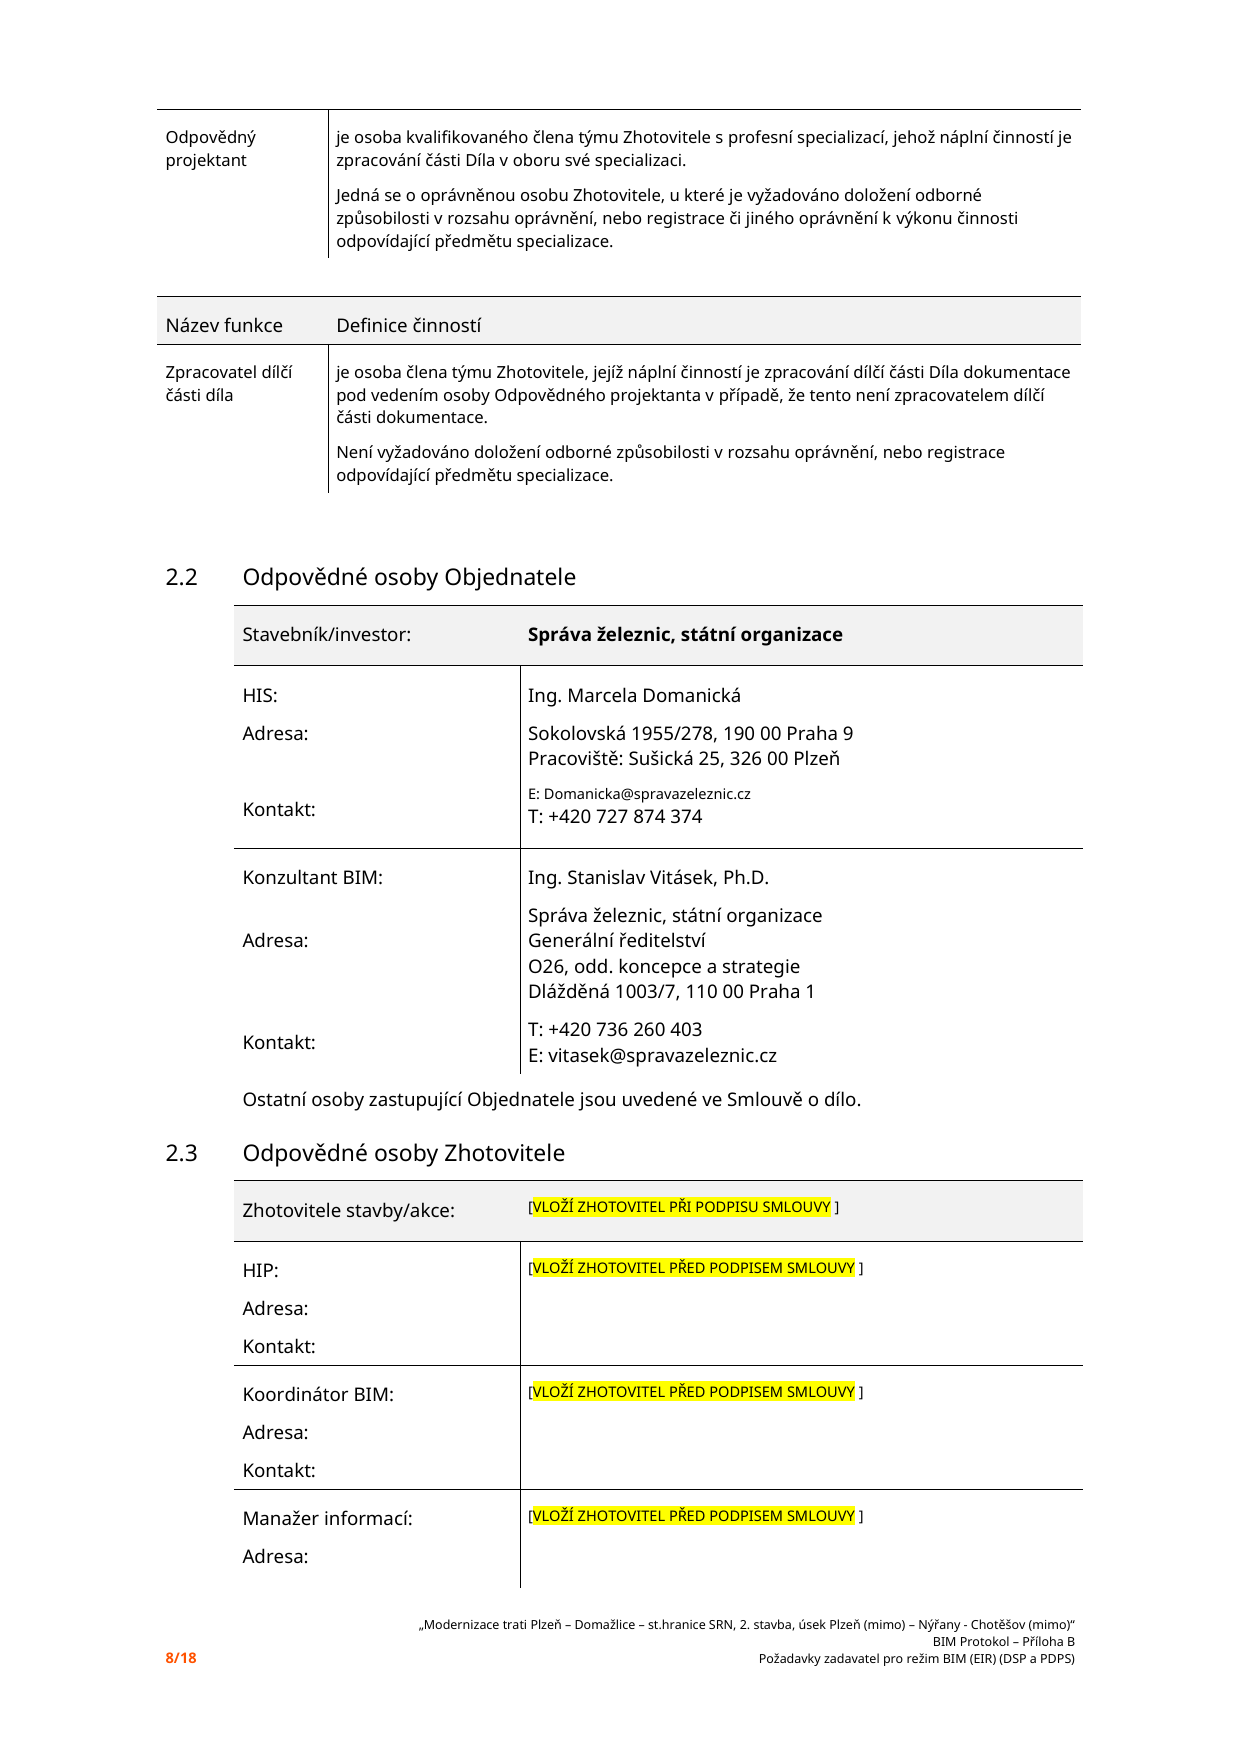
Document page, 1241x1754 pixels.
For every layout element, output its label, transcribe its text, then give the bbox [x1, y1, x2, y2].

table_header [VLOŽÍ ZHOTOVITEL PŘI PODPISU SMLOUVY ] [520, 1181, 1083, 1241]
table_cell Konzultant BIM: Adresa: Kontakt: [234, 849, 520, 1073]
table_cell Zpracovatel dílčí části díla [157, 345, 328, 492]
table_header Správa železnic, státní organizace [520, 606, 1083, 665]
table_header Stavebník/investor: [234, 606, 520, 665]
table_header Název funkce [157, 297, 328, 344]
table_cell HIP: Adresa: Kontakt: [234, 1242, 520, 1365]
table_cell je osoba člena týmu Zhotovitele, jejíž náplní činností je zpracování dílčí části Díla dokumentace pod vedením osoby Odpovědného projektanta v případě, že tento není zpracovatelem dílčí části dokumentace. Není vyžadováno doložení odborné způsobilosti v rozsahu oprávnění, nebo registrace odpovídající předmětu specializace. [329, 345, 1081, 492]
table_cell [234, 1490, 520, 1587]
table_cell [521, 1242, 1083, 1365]
text Odpovědné osoby Zhotovitele [165, 1137, 1075, 1168]
table_cell HIS: Adresa: Kontakt: [234, 666, 520, 847]
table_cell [521, 1366, 1083, 1489]
table_cell Odpovědný projektant [157, 110, 328, 258]
table_header Zhotovitele stavby/akce: [234, 1181, 520, 1241]
table_cell je osoba kvalifikovaného člena týmu Zhotovitele s profesní specializací, jehož náplní činností je zpracování části Díla v oboru své specializaci. Jedná se o oprávněnou osobu Zhotovitele, u které je vyžadováno doložení odborné způsobilosti v rozsahu oprávnění, nebo registrace či jiného oprávnění k výkonu činnosti odpovídající předmětu specializace. [329, 110, 1081, 258]
text Ostatní osoby zastupující Objednatele jsou uvedené ve Smlouvě o dílo. [242, 1086, 1075, 1112]
table_cell Ing. Marcela Domanická Sokolovská 1955/278, 190 00 Praha 9 Pracoviště: Sušická 25, 326 00 Plzeň E: Domanicka@spravazeleznic.cz T: +420 727 874 374 [521, 666, 1083, 847]
text Odpovědné osoby Objednatele [165, 561, 1075, 592]
table_cell Koordinátor BIM: Adresa: Kontakt: [234, 1366, 520, 1489]
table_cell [521, 1490, 1083, 1587]
table_header Definice činností [328, 297, 1081, 344]
table_cell Ing. Stanislav Vitásek, Ph.D. Správa železnic, státní organizace Generální ředitelství O26, odd. koncepce a strategie Dlážděná 1003/7, 110 00 Praha 1 T: +420 736 260 403 E: vitasek@spravazeleznic.cz [521, 849, 1083, 1073]
